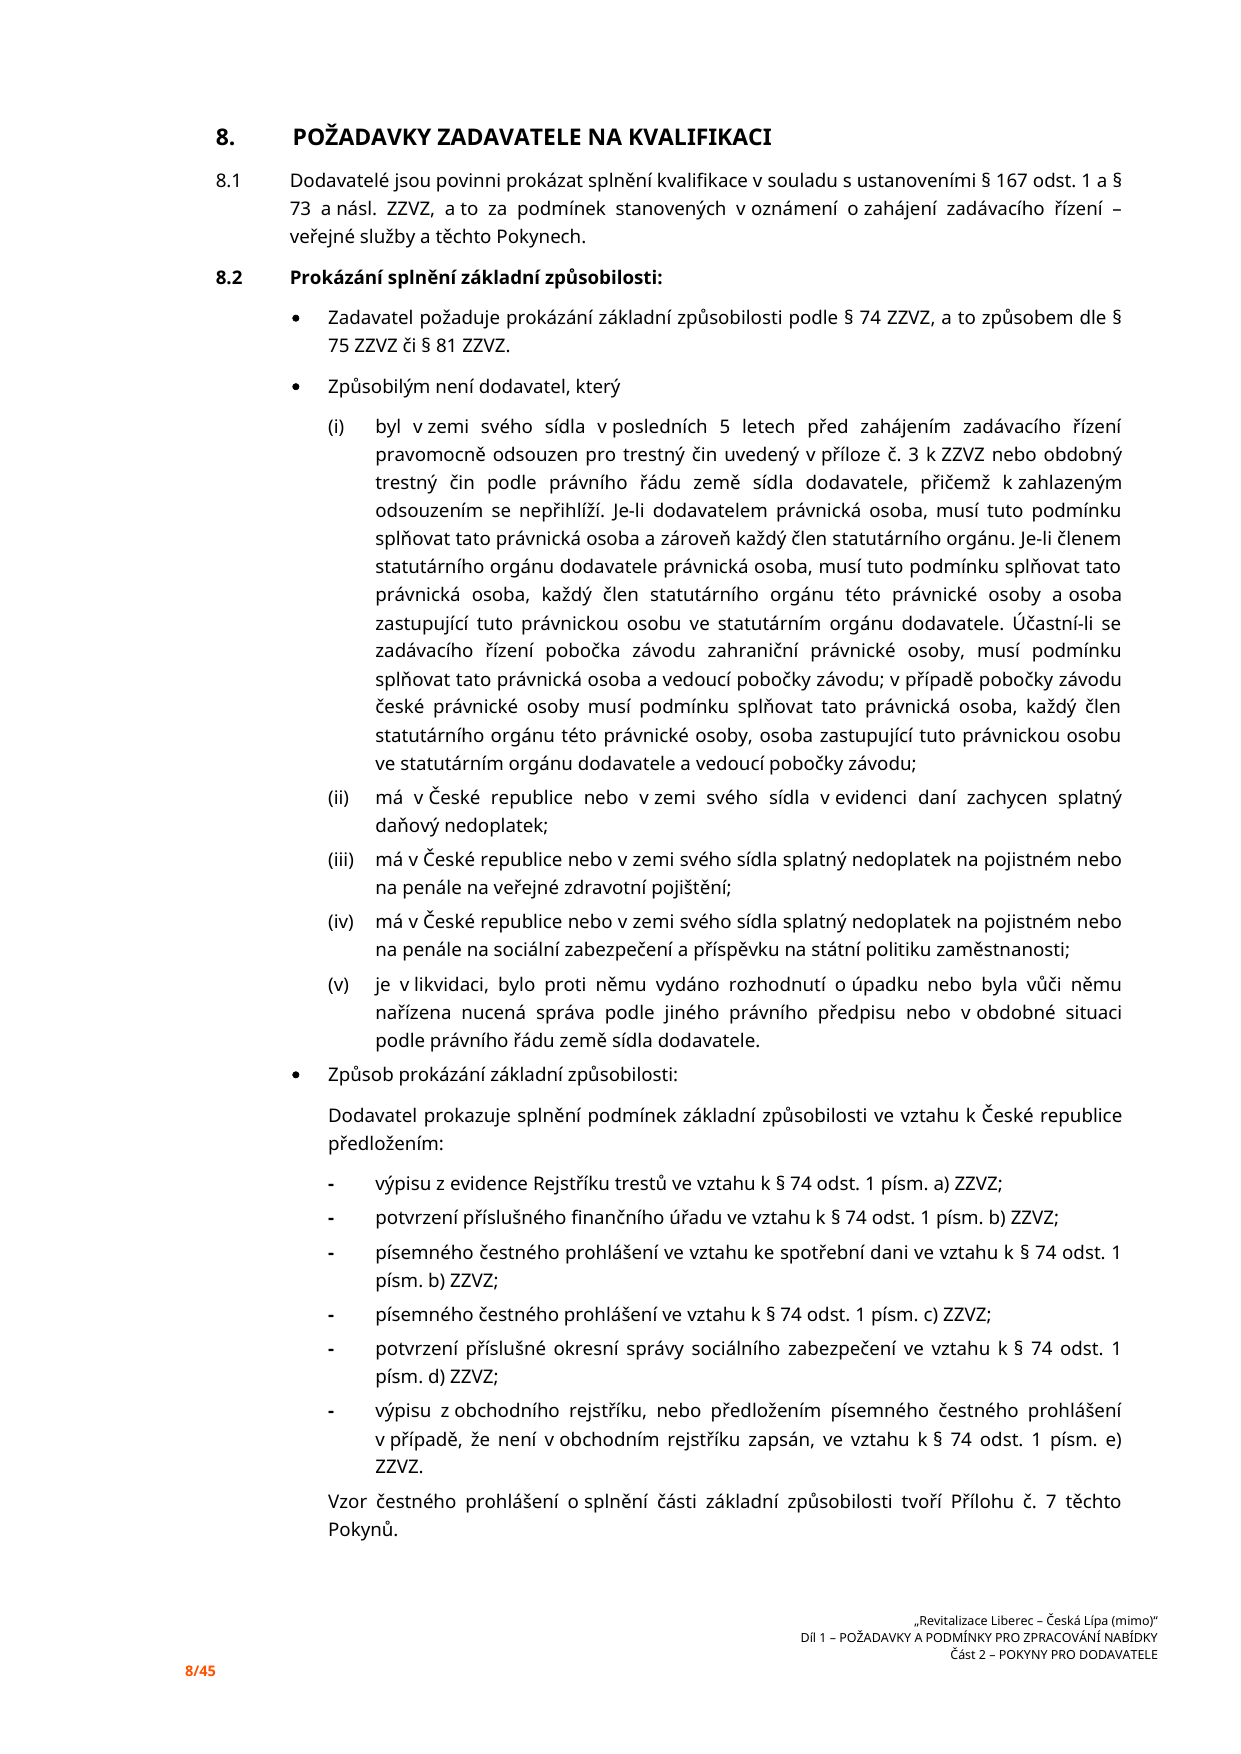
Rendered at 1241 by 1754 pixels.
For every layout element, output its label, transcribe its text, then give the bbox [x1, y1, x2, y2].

text potvrzení příslušného finančního úřadu ve vztahu k § 74 odst. 1 písm. b) ZZVZ; [328, 1205, 1122, 1230]
text písemného čestného prohlášení ve vztahu k § 74 odst. 1 písm. c) ZZVZ; [328, 1301, 1122, 1327]
text Vzor čestného prohlášení o splnění části základní způsobilosti tvoří Přílohu č. 7 těchto Pokynů. [328, 1488, 1122, 1542]
text písemného čestného prohlášení ve vztahu ke spotřební dani ve vztahu k § 74 odst. 1 písm. b) ZZVZ; [328, 1239, 1122, 1292]
text Zadavatel požaduje prokázání základní způsobilosti podle § 74 ZZVZ, a to způsobem dle § 75 ZZVZ či § 81 ZZVZ. [292, 304, 1122, 358]
text byl v zemi svého sídla v posledních 5 letech před zahájením zadávacího řízení pravomocně odsouzen pro trestný čin uvedený v příloze č. 3 k ZZVZ nebo obdobný trestný čin podle právního řádu země sídla dodavatele, přičemž k zahlazeným odsouzením se nepřihlíží. Je-li dodavatelem právnická osoba, musí tuto podmínku splňovat tato právnická osoba a zároveň každý člen statutárního orgánu. Je-li členem statutárního orgánu dodavatele právnická osoba, musí tuto podmínku splňovat tato právnická osoba, každý člen statutárního orgánu této právnické osoby a osoba zastupující tuto právnickou osobu ve statutárním orgánu dodavatele. Účastní-li se zadávacího řízení pobočka závodu zahraniční právnické osoby, musí podmínku splňovat tato právnická osoba a vedoucí pobočky závodu; v případě pobočky závodu české právnické osoby musí podmínku splňovat tato právnická osoba, každý člen statutárního orgánu této právnické osoby, osoba zastupující tuto právnickou osobu ve statutárním orgánu dodavatele a vedoucí pobočky závodu; [328, 414, 1122, 775]
text Způsob prokázání základní způsobilosti: [292, 1061, 1122, 1087]
text má v České republice nebo v zemi svého sídla splatný nedoplatek na pojistném nebo na penále na sociální zabezpečení a příspěvku na státní politiku zaměstnanosti; [328, 909, 1122, 962]
text má v České republice nebo v zemi svého sídla v evidenci daní zachycen splatný daňový nedoplatek; [328, 784, 1122, 838]
text výpisu z evidence Rejstříku trestů ve vztahu k § 74 odst. 1 písm. a) ZZVZ; [328, 1170, 1122, 1196]
text Dodavatel prokazuje splnění podmínek základní způsobilosti ve vztahu k České republice předložením: [328, 1102, 1122, 1155]
text Dodavatelé jsou povinni prokázat splnění kvalifikace v souladu s ustanoveními § 167 odst. 1 a § 73 a násl. ZZVZ, a to za podmínek stanovených v oznámení o zahájení zadávacího řízení – veřejné služby a těchto Pokynech. [216, 167, 1122, 249]
text výpisu z obchodního rejstříku, nebo předložením písemného čestného prohlášení v případě, že není v obchodním rejstříku zapsán, ve vztahu k § 74 odst. 1 písm. e) ZZVZ. [328, 1398, 1122, 1479]
text potvrzení příslušné okresní správy sociálního zabezpečení ve vztahu k § 74 odst. 1 písm. d) ZZVZ; [328, 1336, 1122, 1389]
text Prokázání splnění základní způsobilosti: [216, 264, 1122, 289]
text Způsobilým není dodavatel, který [292, 373, 1122, 399]
text má v České republice nebo v zemi svého sídla splatný nedoplatek na pojistném nebo na penále na veřejné zdravotní pojištění; [328, 846, 1122, 900]
text je v likvidaci, bylo proti němu vydáno rozhodnutí o úpadku nebo byla vůči němu nařízena nucená správa podle jiného právního předpisu nebo v obdobné situaci podle právního řádu země sídla dodavatele. [328, 971, 1122, 1053]
text POŽADAVKY ZADAVATELE NA KVALIFIKACI [216, 121, 1122, 152]
